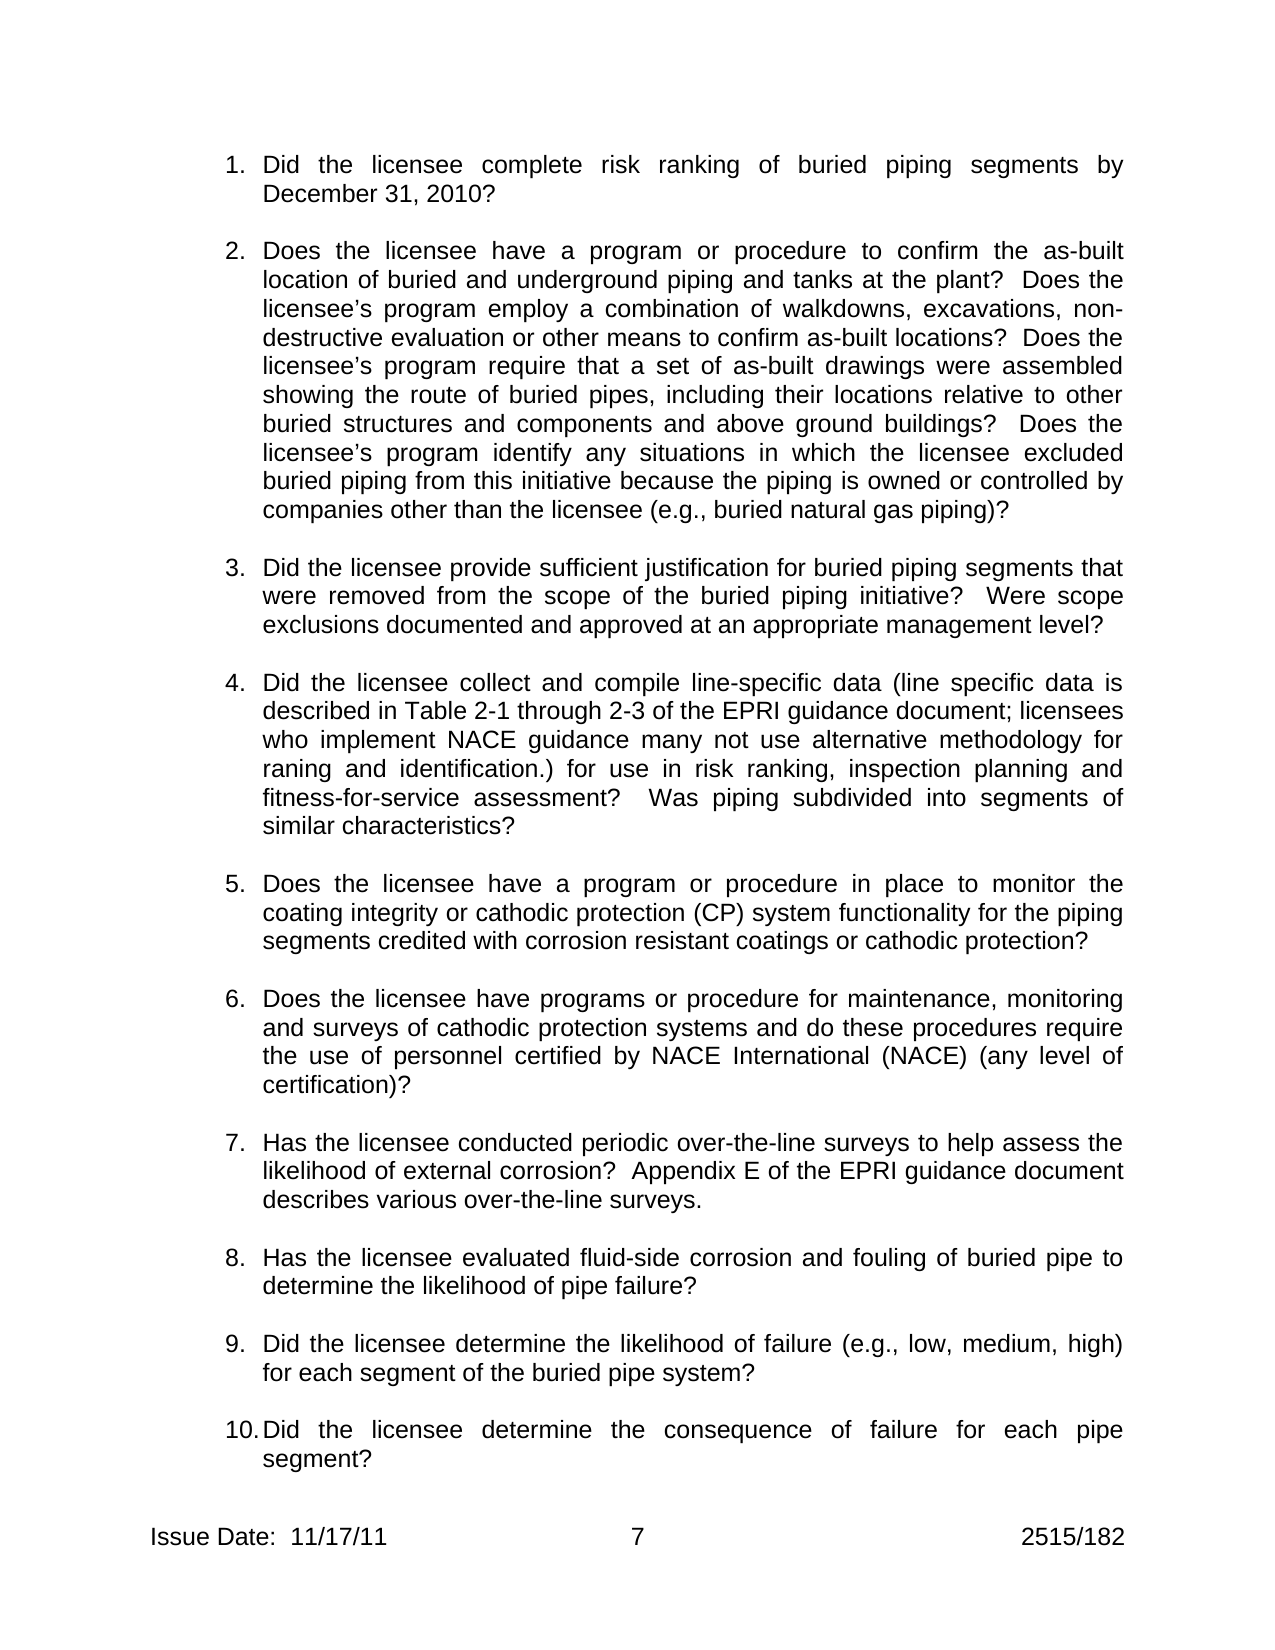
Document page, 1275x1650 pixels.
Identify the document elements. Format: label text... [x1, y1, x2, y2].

list 1. Did the licensee complete risk ranking of buried piping segments by December 31, 2010? [225, 150, 1125, 207]
text 10. Did the licensee determine the consequence of failure for each pipe segment? [225, 1415, 1125, 1472]
text 6. Does the licensee have programs or procedure for maintenance, monitoring and surveys of cathodic protection systems and do these procedures require the use of personnel certified by NACE International (NACE) (any level of certification)? [225, 984, 1125, 1099]
text 7. Has the licensee conducted periodic over-the-line surveys to help assess the likelihood of external corrosion? Appendix E of the EPRI guidance document describes various over-the-line surveys. [225, 1127, 1125, 1214]
text 9. Did the licensee determine the likelihood of failure (e.g., low, medium, high) for each segment of the buried pipe system? [225, 1329, 1125, 1386]
text 8. Has the licensee evaluated fluid-side corrosion and fouling of buried pipe to determine the likelihood of pipe failure? [225, 1242, 1125, 1300]
text 2. Does the licensee have a program or procedure to confirm the as-built location of buried and underground piping and tanks at the plant? Does the licensee’s program employ a combination of walkdowns, excavations, non-destructive evaluation or other means to confirm as-built locations? Does the licensee’s program require that a set of as-built drawings were assembled showing the route of buried pipes, including their locations relative to other buried structures and components and above ground buildings? Does the licensee’s program identify any situations in which the licensee excluded buried piping from this initiative because the piping is owned or controlled by companies other than the licensee (e.g., buried natural gas piping)? [225, 236, 1125, 524]
text 5. Does the licensee have a program or procedure in place to monitor the coating integrity or cathodic protection (CP) system functionality for the piping segments credited with corrosion resistant coatings or cathodic protection? [225, 869, 1125, 955]
text 3. Did the licensee provide sufficient justification for buried piping segments that were removed from the scope of the buried piping initiative? Were scope exclusions documented and approved at an appropriate management level? [225, 552, 1125, 639]
text 4. Did the licensee collect and compile line-specific data (line specific data is described in Table 2-1 through 2-3 of the EPRI guidance document; licensees who implement NACE guidance many not use alternative methodology for raning and identification.) for use in risk ranking, inspection planning and fitness-for-service assessment? Was piping subdivided into segments of similar characteristics? [225, 667, 1125, 840]
